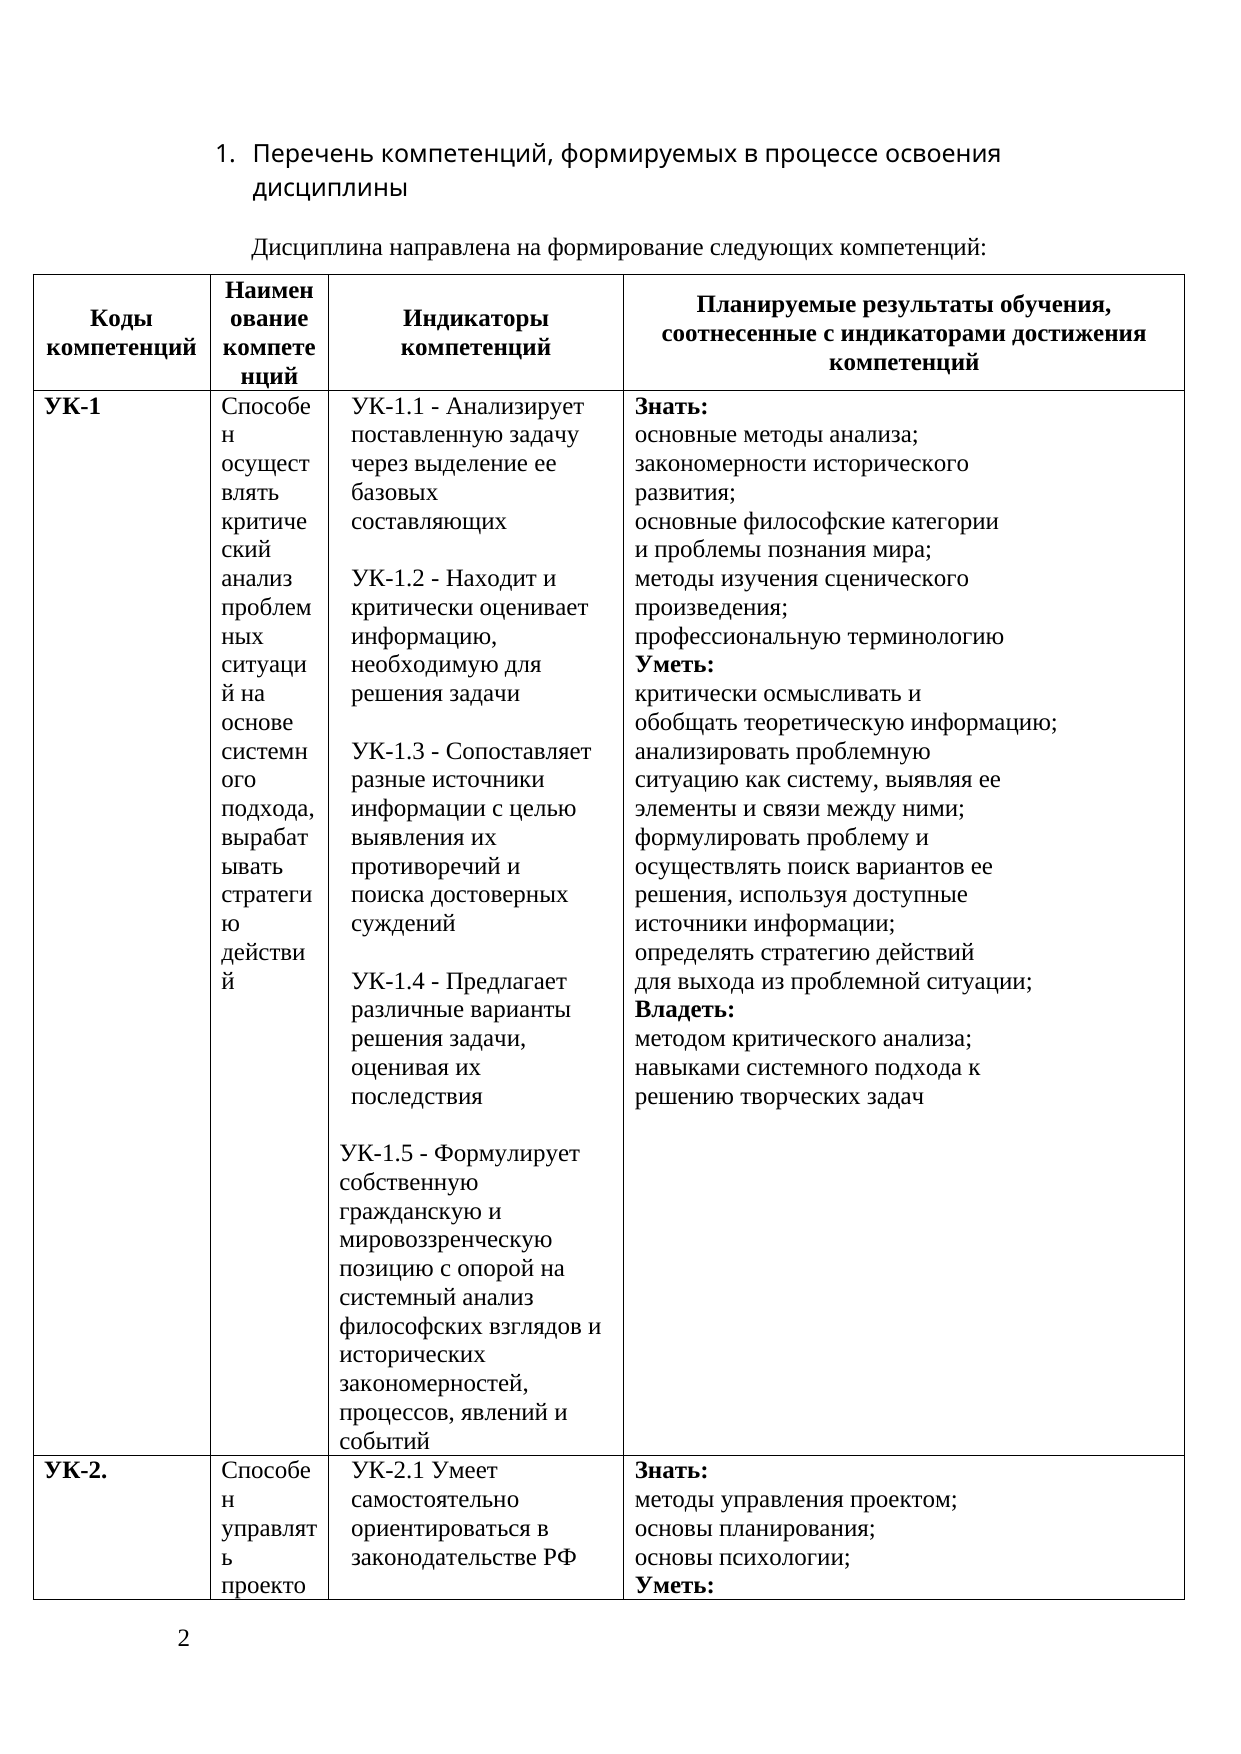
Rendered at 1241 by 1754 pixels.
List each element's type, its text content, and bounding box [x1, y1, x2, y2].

table_cell Способен осуществлять критический анализ проблемных ситуаций на основе системного подхода, вырабатывать стратегию действий [211, 391, 328, 1454]
table_header Коды компетенций [34, 275, 210, 390]
table_cell УК-1.1 - Анализирует поставленную задачу через выделение ее базовых составляющих УК-1.2 - Находит и критически оценивает информацию, необходимую для решения задачи УК-1.3 - Сопоставляет разные источники информации с целью выявления их противоречий и поиска достоверных суждений УК-1.4 - Предлагает различные варианты решения задачи, оценивая их последствия УК-1.5 - Формулирует собственную гражданскую и мировоззренческую позицию с опорой на системный анализ философских взглядов и исторических закономерностей, процессов, явлений и событий [329, 391, 623, 1454]
text Дисциплина направлена на формирование следующих компетенций: [251, 232, 1152, 261]
table_cell УК-2. [34, 1456, 210, 1599]
table_cell Знать: основные методы анализа; закономерности исторического развития; основные философские категории и проблемы познания мира; методы изучения сценического произведения; профессиональную терминологию Уметь: критически осмысливать и обобщать теоретическую информацию; анализировать проблемную ситуацию как систему, выявляя ее элементы и связи между ними; формулировать проблему и осуществлять поиск вариантов ее решения, используя доступные источники информации; определять стратегию действий для выхода из проблемной ситуации; Владеть: методом критического анализа; навыками системного подхода к решению творческих задач [624, 391, 1184, 1454]
table_header Индикаторы компетенций [329, 275, 623, 390]
table_header Планируемые результаты обучения, соотнесенные с индикаторами достижения компетенций [624, 275, 1184, 390]
subtitle Перечень компетенций, формируемых в процессе освоения дисциплины [215, 136, 1152, 204]
table_cell УК-1 [34, 391, 210, 1454]
table_header Наименование компетенций [211, 275, 328, 390]
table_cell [624, 1456, 1184, 1599]
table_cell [329, 1456, 623, 1599]
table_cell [211, 1456, 328, 1599]
